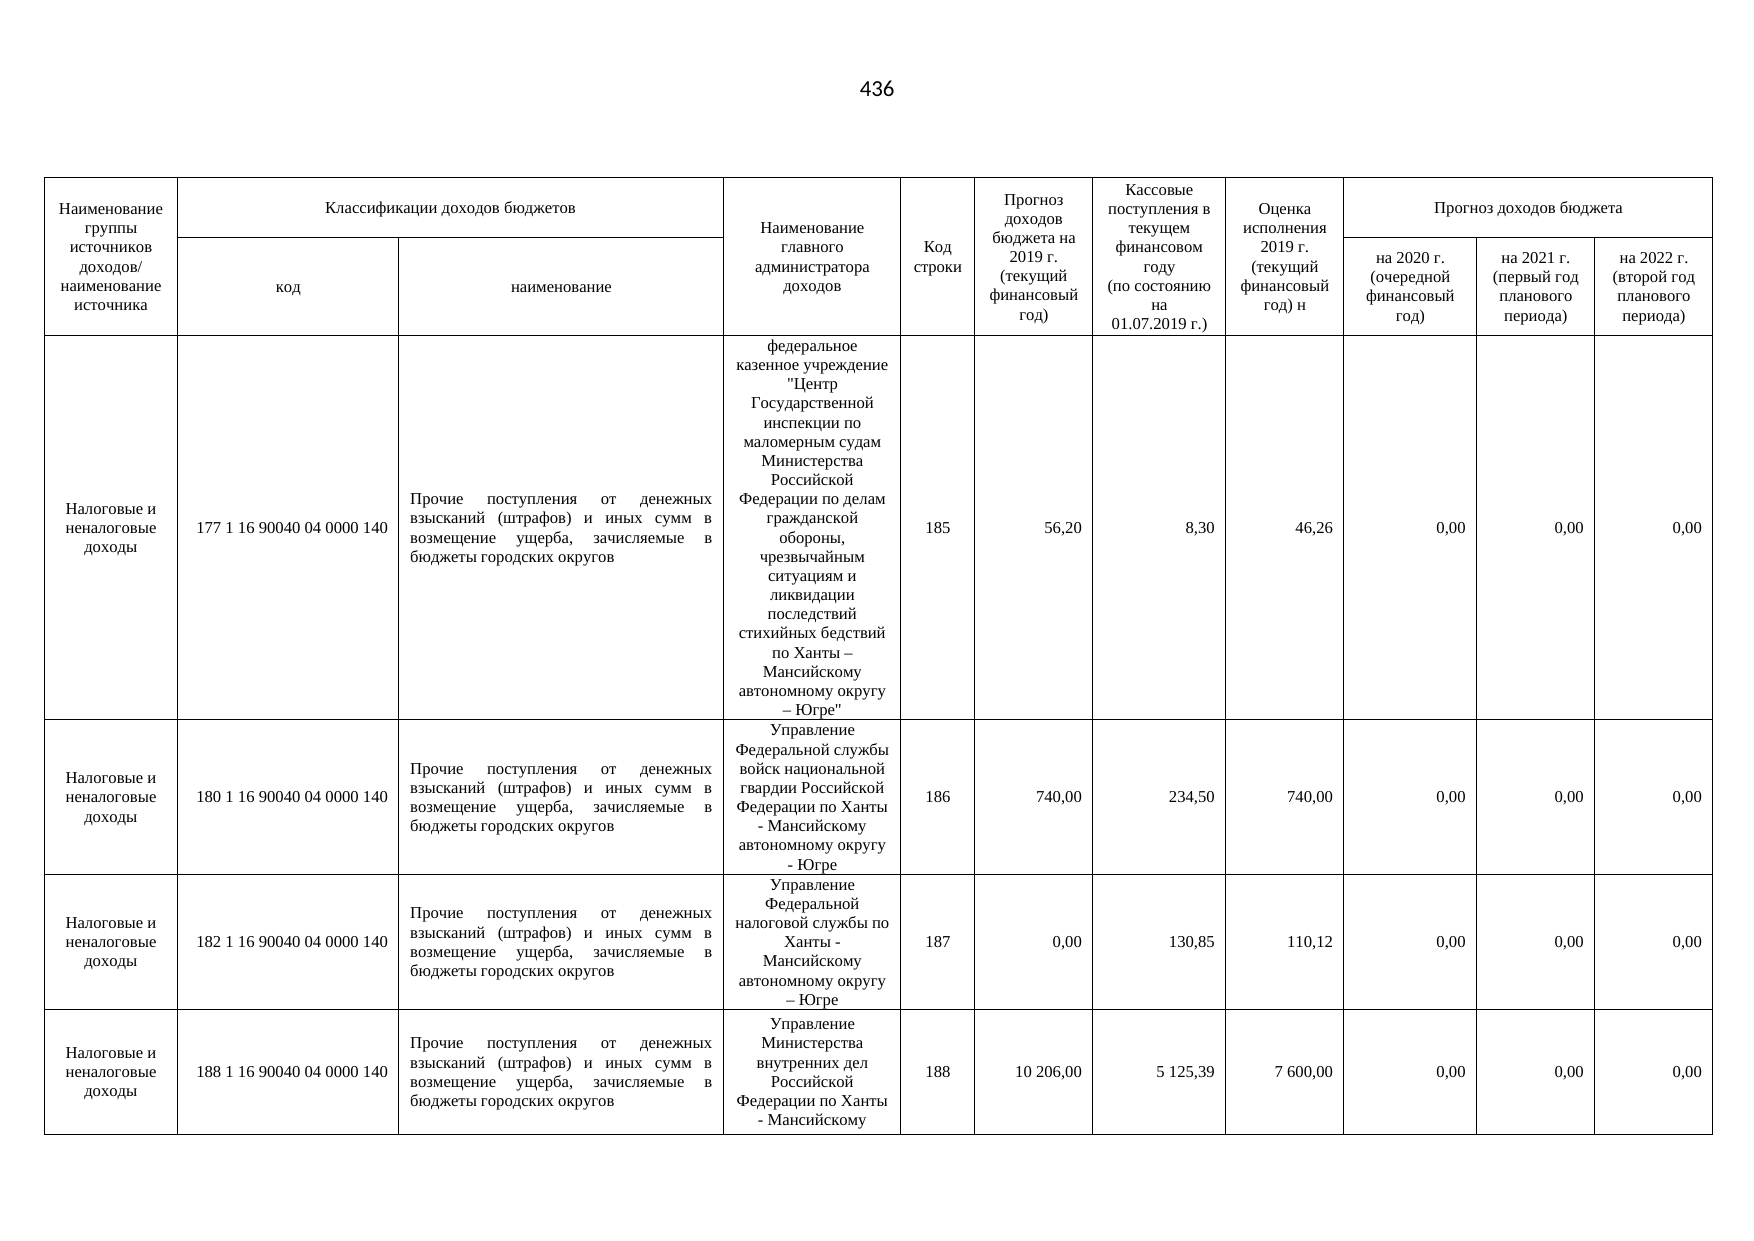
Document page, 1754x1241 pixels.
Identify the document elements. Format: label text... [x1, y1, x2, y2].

table_cell Управление Министерства внутренних дел Российской Федерации по Ханты - Мансийскому автономному округу – Югре [724, 1010, 900, 1134]
table_cell 0,00 [1477, 875, 1594, 1009]
table_cell Прочие поступления от денежных взысканий (штрафов) и иных сумм в возмещение ущерба, зачисляемые в бюджеты городских округов [399, 875, 723, 1009]
table_cell 177 1 16 90040 04 0000 140 [178, 336, 398, 719]
table_cell 0,00 [1344, 1010, 1476, 1134]
table_header Прогноз доходов бюджета на 2019 г. (текущий финансовый год) [975, 178, 1092, 335]
table_cell на 2022 г. (второй год планового периода) [1595, 238, 1712, 335]
table_header Прогноз доходов бюджета [1344, 178, 1712, 237]
table_header Оценка исполнения 2019 г. (текущий финансовый год) н [1226, 178, 1343, 335]
table_cell Прочие поступления от денежных взысканий (штрафов) и иных сумм в возмещение ущерба, зачисляемые в бюджеты городских округов [399, 720, 723, 873]
table_cell Налоговые и неналоговые доходы [45, 720, 177, 873]
table_header Наименование главного администратора доходов [724, 178, 900, 335]
table_cell 0,00 [1477, 336, 1594, 719]
table_cell 234,50 [1093, 720, 1225, 873]
table_cell Управление Федеральной службы войск национальной гвардии Российской Федерации по Ханты - Мансийскому автономному округу - Югре [724, 720, 900, 873]
table_header Код строки [901, 178, 974, 335]
table_cell 180 1 16 90040 04 0000 140 [178, 720, 398, 873]
table_cell 0,00 [1595, 875, 1712, 1009]
table_cell 187 [901, 875, 974, 1009]
table_cell 0,00 [1477, 720, 1594, 873]
table_cell 0,00 [1595, 720, 1712, 873]
table_cell 8,30 [1093, 336, 1225, 719]
table_cell 5 125,39 [1093, 1010, 1225, 1134]
table_cell 130,85 [1093, 875, 1225, 1009]
table_cell 0,00 [1344, 336, 1476, 719]
table_cell на 2020 г. (очередной финансовый год) [1344, 238, 1476, 335]
table_cell код [178, 238, 398, 335]
table_cell 56,20 [975, 336, 1092, 719]
table_cell Налоговые и неналоговые доходы [45, 336, 177, 719]
table_cell федеральное казенное учреждение "Центр Государственной инспекции по маломерным судам Министерства Российской Федерации по делам гражданской обороны, чрезвычайным ситуациям и ликвидации последствий стихийных бедствий по Ханты – Мансийскому автономному округу – Югре" [724, 336, 900, 719]
table_cell 7 600,00 [1226, 1010, 1343, 1134]
table_cell 0,00 [1344, 720, 1476, 873]
table_cell 185 [901, 336, 974, 719]
table_cell Налоговые и неналоговые доходы [45, 875, 177, 1009]
table_cell 186 [901, 720, 974, 873]
table_cell 0,00 [1344, 875, 1476, 1009]
table_header Классификации доходов бюджетов [178, 178, 723, 237]
table_cell 740,00 [1226, 720, 1343, 873]
table_header Кассовые поступления в текущем финансовом году (по состоянию на 01.07.2019 г.) [1093, 178, 1225, 335]
table_cell 188 1 16 90040 04 0000 140 [178, 1010, 398, 1134]
table_cell 0,00 [1595, 1010, 1712, 1134]
table_cell 0,00 [975, 875, 1092, 1009]
table_cell 46,26 [1226, 336, 1343, 719]
table_cell Управление Федеральной налоговой службы по Ханты - Мансийскому автономному округу – Югре [724, 875, 900, 1009]
table_cell на 2021 г. (первый год планового периода) [1477, 238, 1594, 335]
table_header Наименование группы источников доходов/ наименование источника [45, 178, 177, 335]
table_cell наименование [399, 238, 723, 335]
table_cell 182 1 16 90040 04 0000 140 [178, 875, 398, 1009]
table_cell Прочие поступления от денежных взысканий (штрафов) и иных сумм в возмещение ущерба, зачисляемые в бюджеты городских округов [399, 336, 723, 719]
table_cell 740,00 [975, 720, 1092, 873]
table_cell 110,12 [1226, 875, 1343, 1009]
table_cell 0,00 [1477, 1010, 1594, 1134]
table_cell Прочие поступления от денежных взысканий (штрафов) и иных сумм в возмещение ущерба, зачисляемые в бюджеты городских округов [399, 1010, 723, 1134]
table_cell Налоговые и неналоговые доходы [45, 1010, 177, 1134]
table_cell 0,00 [1595, 336, 1712, 719]
table_cell 188 [901, 1010, 974, 1134]
table_cell 10 206,00 [975, 1010, 1092, 1134]
